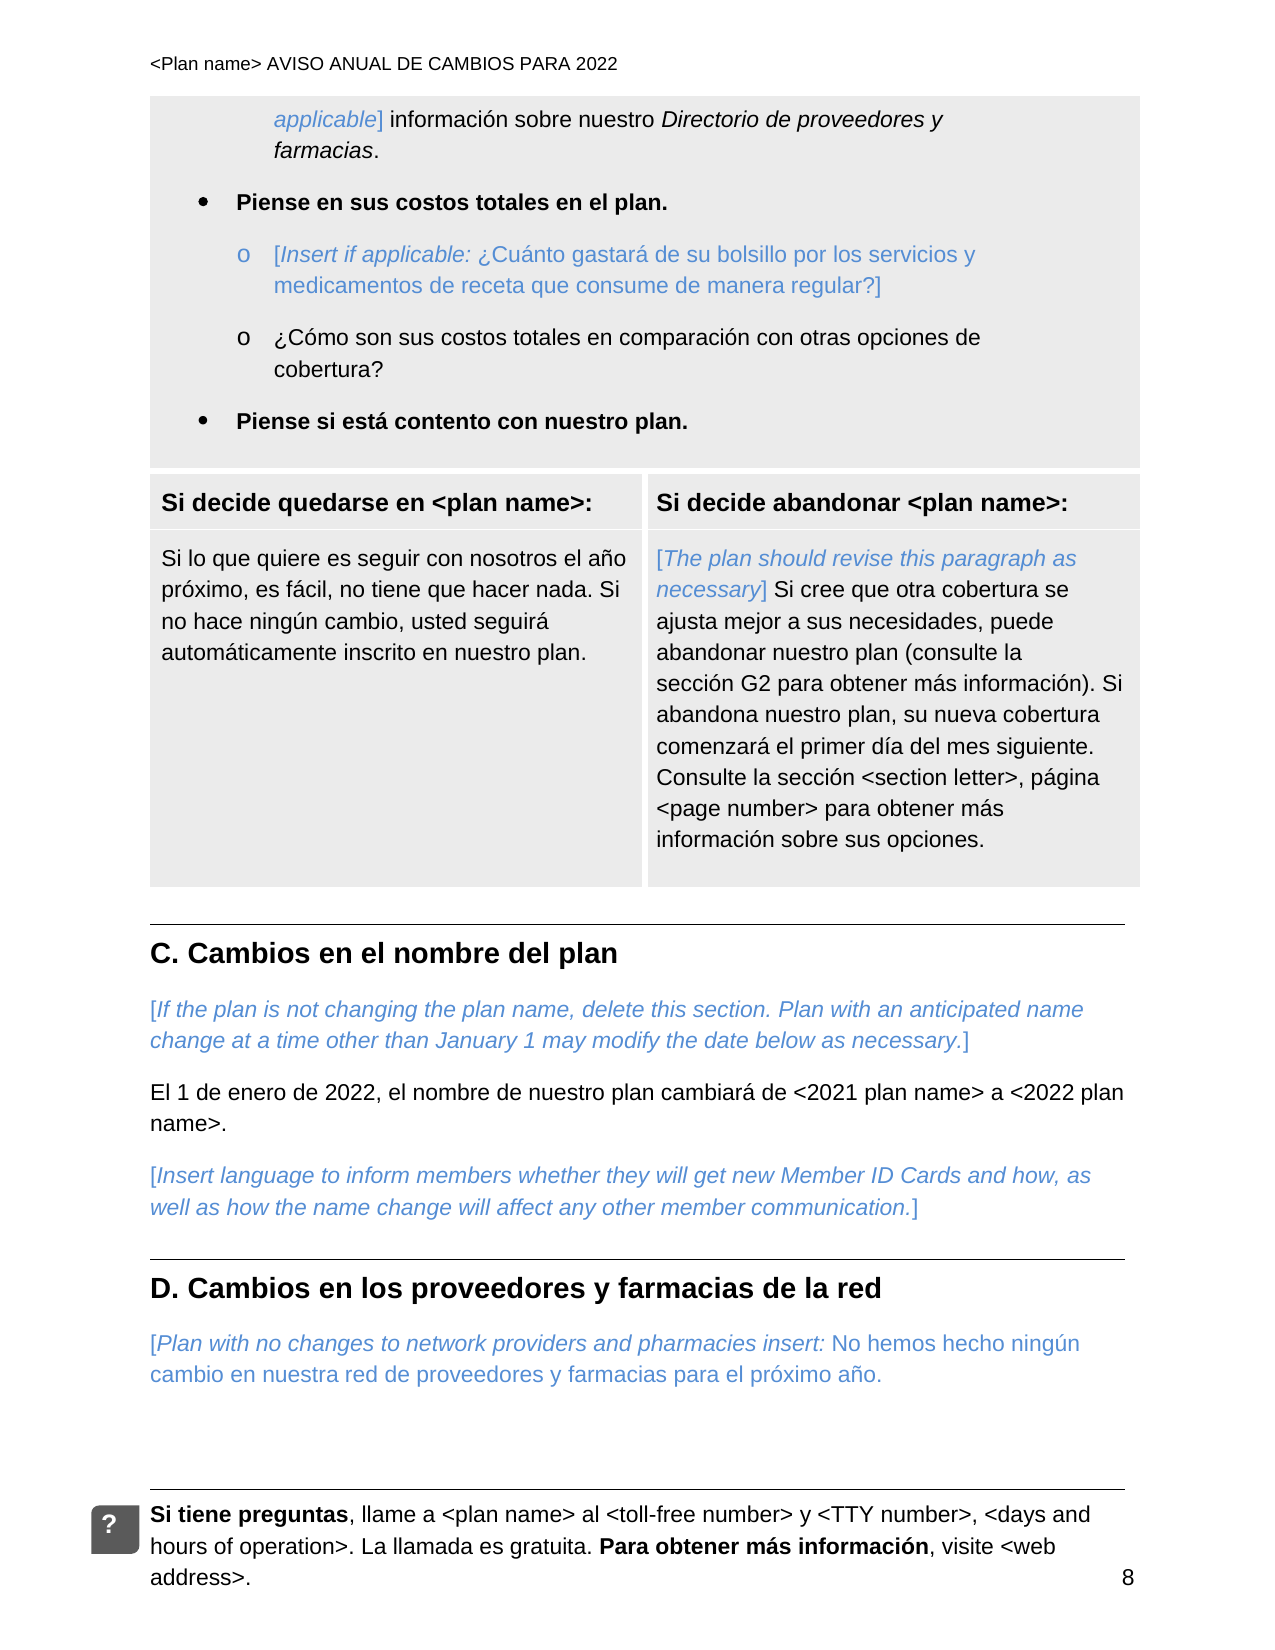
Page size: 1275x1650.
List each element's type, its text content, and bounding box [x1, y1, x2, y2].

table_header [150, 96, 1140, 468]
text El 1 de enero de 2022, el nombre de nuestro plan cambiará de <2021 plan name> a <2022 plan name>. [150, 1075, 1125, 1138]
table_cell Si decide quedarse en <plan name>: [150, 474, 642, 529]
text [Plan with no changes to network providers and pharmacies insert: No hemos hecho ningún cambio en nuestra red de proveedores y farmacias para el próximo año. [150, 1326, 1125, 1389]
text [Insert language to inform members whether they will get new Member ID Cards and how, as well as how the name change will affect any other member communication.] [150, 1159, 1125, 1221]
table_cell Si decide abandonar <plan name>: [648, 474, 1140, 529]
table_cell [The plan should revise this paragraph as necessary] Si cree que otra cobertura se ajusta mejor a sus necesidades, puede abandonar nuestro plan (consulte la sección G2 para obtener más información). Si abandona nuestro plan, su nueva cobertura comenzará el primer día del mes siguiente. Consulte la sección <section letter>, página <page number> para obtener más información sobre sus opciones. [648, 530, 1140, 887]
table_cell Si lo que quiere es seguir con nosotros el año próximo, es fácil, no tiene que hacer nada. Si no hace ningún cambio, usted seguirá automáticamente inscrito en nuestro plan. [150, 530, 642, 887]
subtitle Cambios en el nombre del plan [150, 925, 1125, 971]
subtitle Cambios en los proveedores y farmacias de la red [150, 1260, 1125, 1306]
text [If the plan is not changing the plan name, delete this section. Plan with an anticipated name change at a time other than January 1 may modify the date below as necessary.] [150, 992, 1125, 1054]
